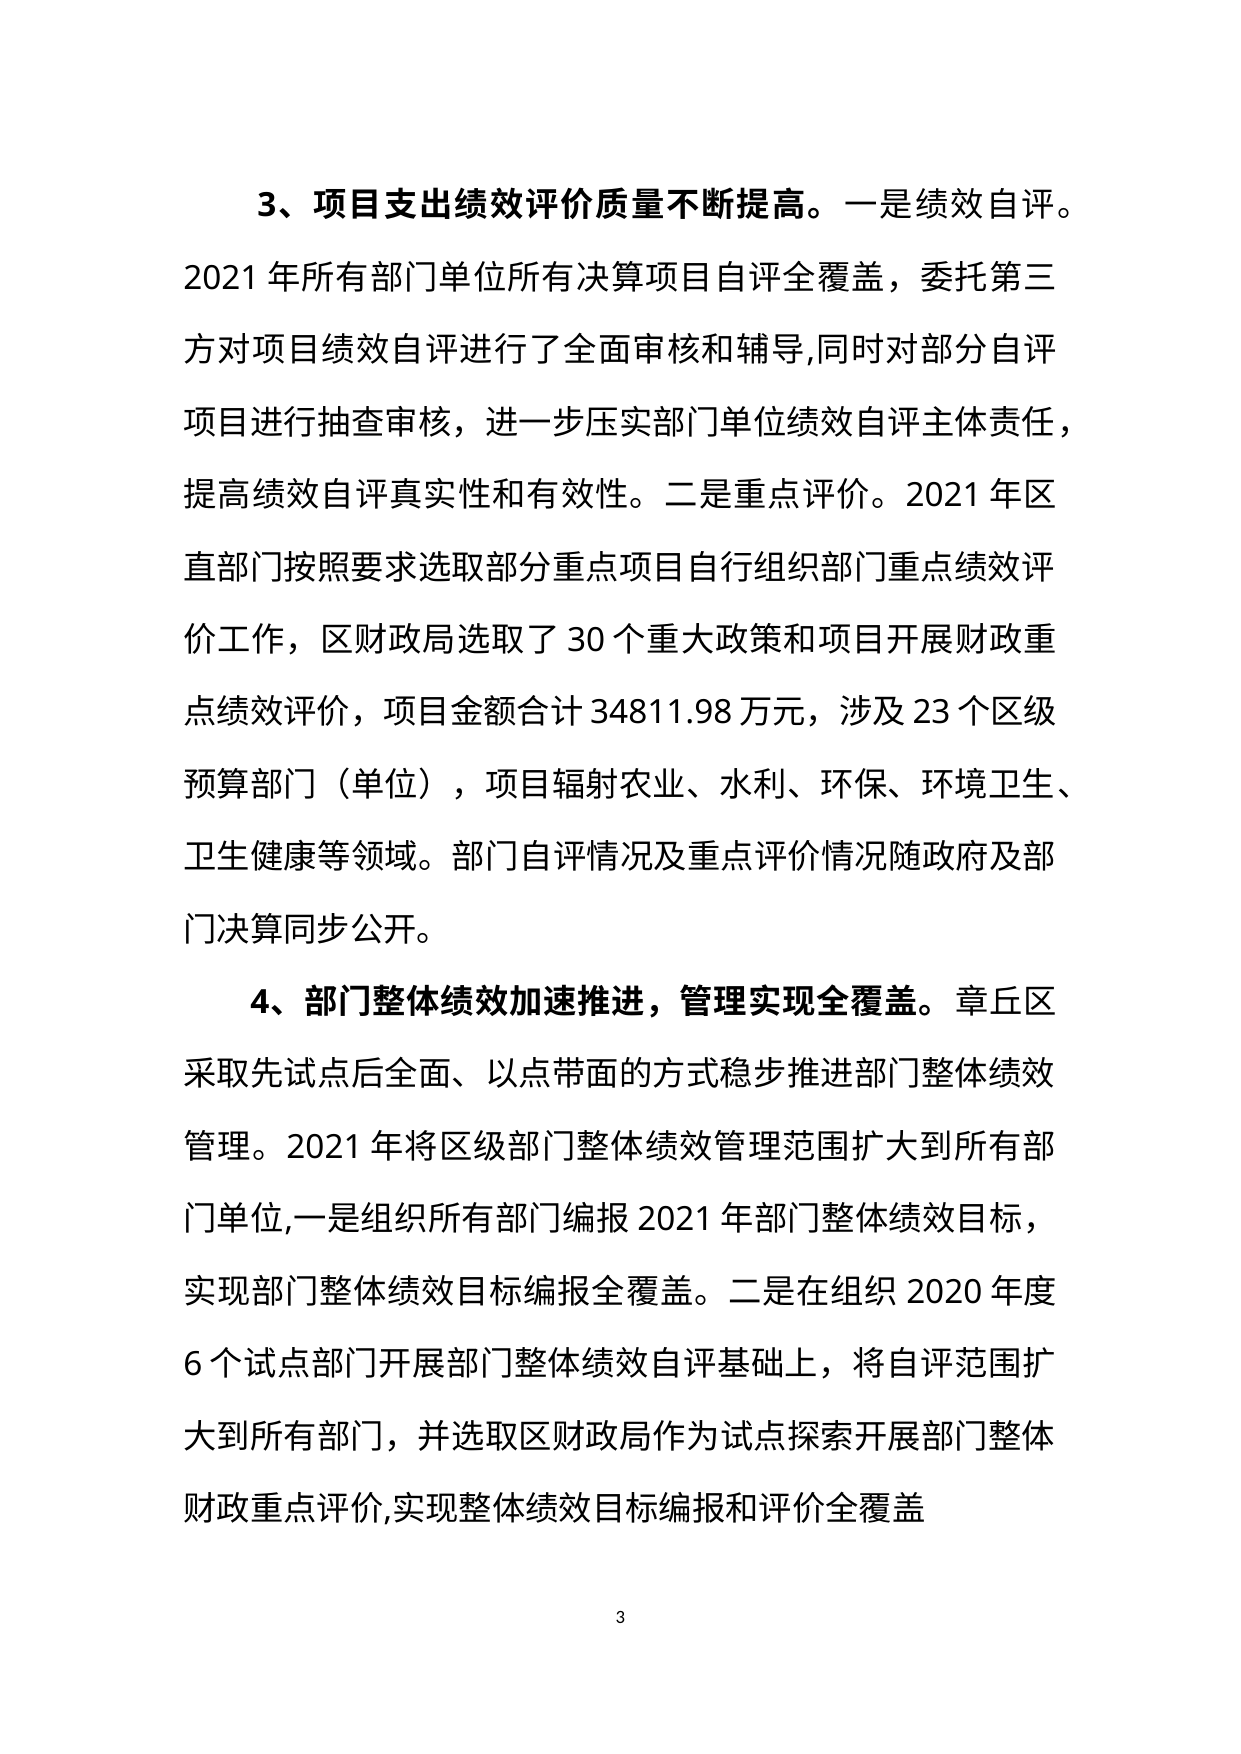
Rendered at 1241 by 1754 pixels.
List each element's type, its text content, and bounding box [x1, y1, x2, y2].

text 3、项目支出绩效评价质量不断提高。一是绩效自评。2021年所有部门单位所有决算项目自评全覆盖，委托第三方对项目绩效自评进行了全面审核和辅导,同时对部分自评项目进行抽查审核，进一步压实部门单位绩效自评主体责任，提高绩效自评真实性和有效性。二是重点评价。2021年区直部门按照要求选取部分重点项目自行组织部门重点绩效评价工作，区财政局选取了30个重大政策和项目开展财政重点绩效评价，项目金额合计34811.98万元，涉及23个区级预算部门（单位），项目辐射农业、水利、环保、环境卫生、卫生健康等领域。部门自评情况及重点评价情况随政府及部门决算同步公开。 [183, 178, 1057, 951]
text 4、部门整体绩效加速推进，管理实现全覆盖。章丘区采取先试点后全面、以点带面的方式稳步推进部门整体绩效管理。2021年将区级部门整体绩效管理范围扩大到所有部门单位,一是组织所有部门编报2021年部门整体绩效目标，实现部门整体绩效目标编报全覆盖。二是在组织2020年度6个试点部门开展部门整体绩效自评基础上，将自评范围扩大到所有部门，并选取区财政局作为试点探索开展部门整体财政重点评价,实现整体绩效目标编报和评价全覆盖 [183, 975, 1057, 1530]
